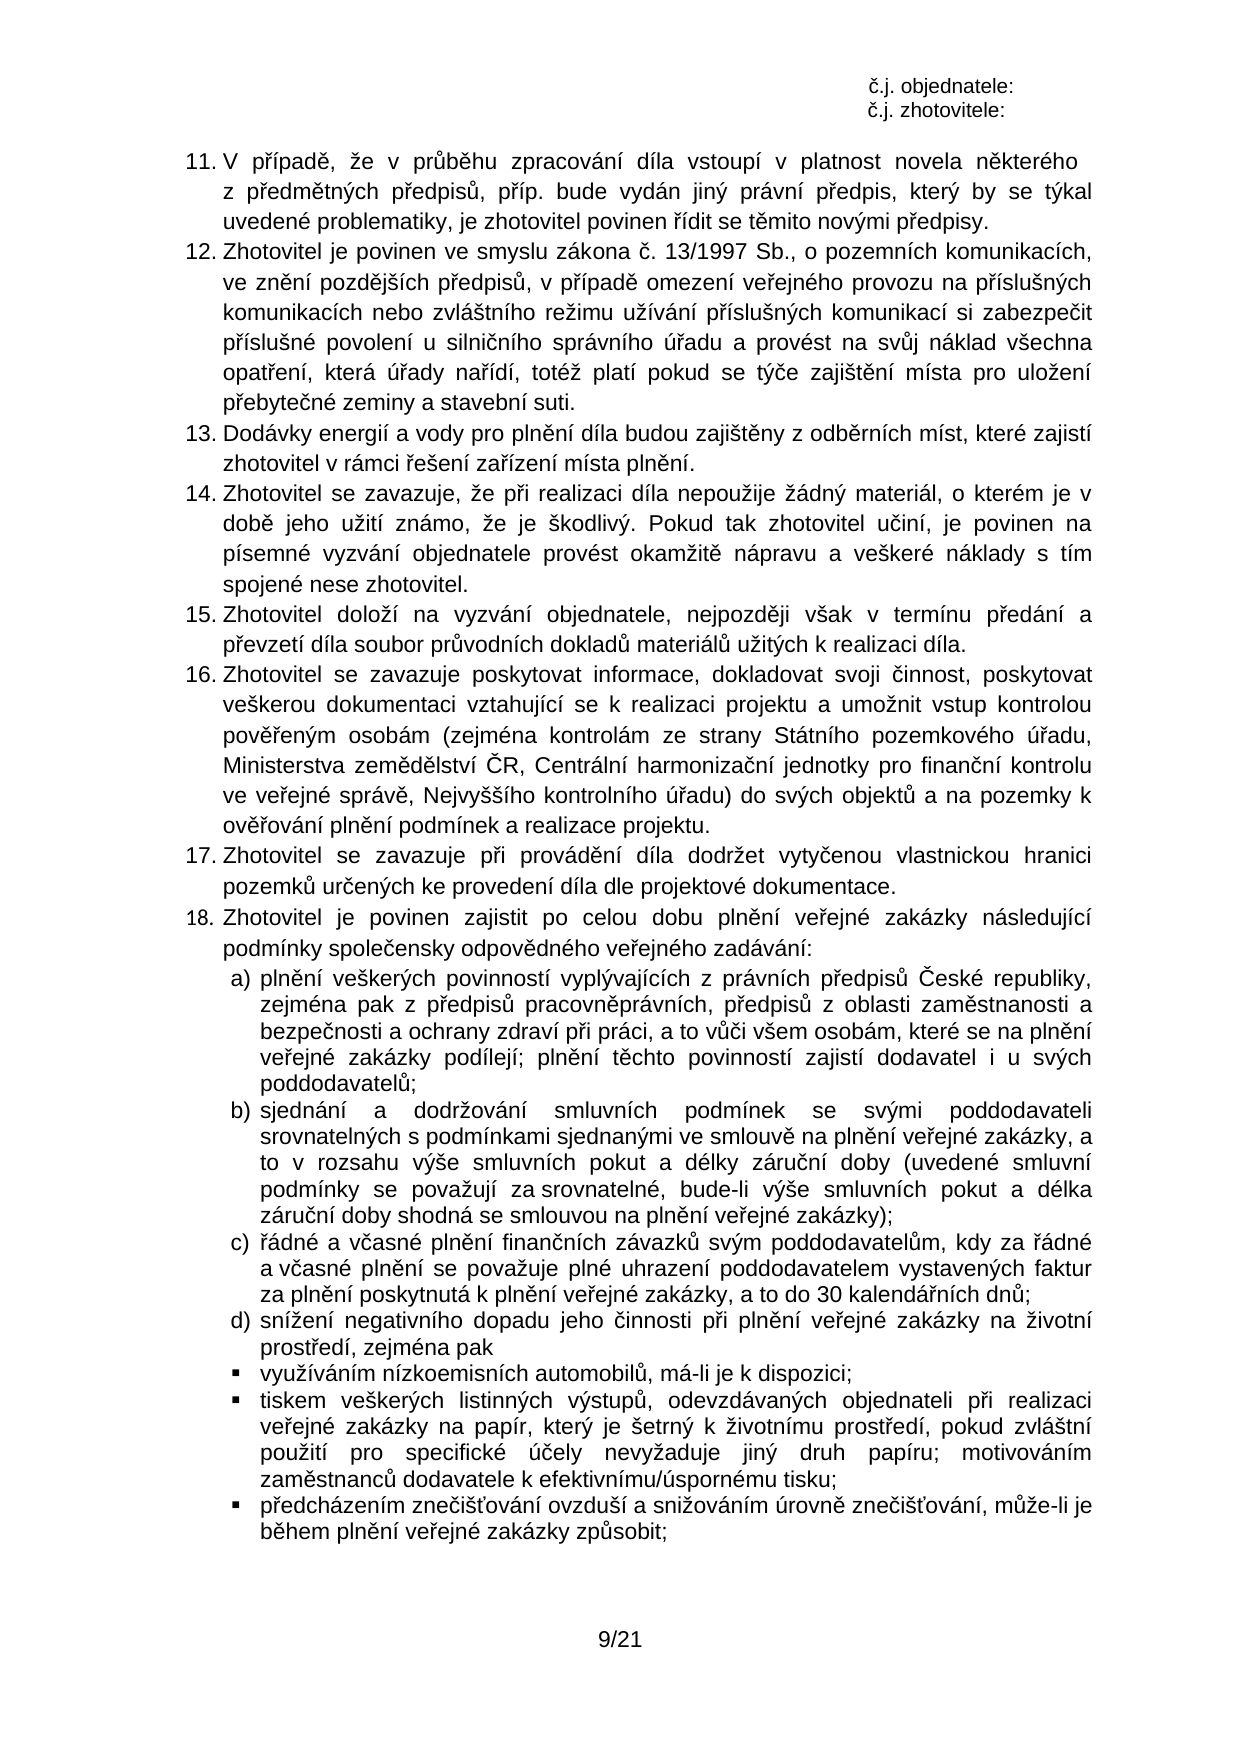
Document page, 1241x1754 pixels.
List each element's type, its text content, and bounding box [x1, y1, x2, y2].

list sjednání a dodržování smluvních podmínek se svými poddodavateli srovnatelných s podmínkami sjednanými ve smlouvě na plnění veřejné zakázky, a to v rozsahu výše smluvních pokut a délky záruční doby (uvedené smluvní podmínky se považují za srovnatelné, bude-li výše smluvních pokut a délka záruční doby shodná se smlouvou na plnění veřejné zakázky); [230, 1097, 1093, 1228]
list tiskem veškerých listinných výstupů, odevzdávaných objednateli při realizaci veřejné zakázky na papír, který je šetrný k životnímu prostředí, pokud zvláštní použití pro specifické účely nevyžaduje jiný druh papíru; motivováním zaměstnanců dodavatele k efektivnímu/úspornému tisku; [230, 1387, 1093, 1492]
list Zhotovitel se zavazuje, že při realizaci díla nepoužije žádný materiál, o kterém je v době jeho užití známo, že je škodlivý. Pokud tak zhotovitel učiní, je povinen na písemné vyzvání objednatele provést okamžitě nápravu a veškeré náklady s tím spojené nese zhotovitel. [185, 480, 1093, 597]
list plnění veškerých povinností vyplývajících z právních předpisů České republiky, zejména pak z předpisů pracovněprávních, předpisů z oblasti zaměstnanosti a bezpečnosti a ochrany zdraví při práci, a to vůči všem osobám, které se na plnění veřejné zakázky podílejí; plnění těchto povinností zajistí dodavatel i u svých poddodavatelů; [230, 965, 1093, 1097]
list Zhotovitel je povinen zajistit po celou dobu plnění veřejné zakázky následující podmínky společensky odpovědného veřejného zadávání: [185, 903, 1093, 961]
list Zhotovitel doloží na vyzvání objednatele, nejpozději však v termínu předání a převzetí díla soubor průvodních dokladů materiálů užitých k realizaci díla. [185, 601, 1093, 657]
list snížení negativního dopadu jeho činnosti při plnění veřejné zakázky na životní prostředí, zejména pak [230, 1307, 1093, 1360]
list využíváním nízkoemisních automobilů, má-li je k dispozici; [230, 1360, 1093, 1387]
list Dodávky energií a vody pro plnění díla budou zajištěny z odběrních míst, které zajistí zhotovitel v rámci řešení zařízení místa plnění. [185, 419, 1093, 476]
list V případě, že v průběhu zpracování díla vstoupí v platnost novela některého z předmětných předpisů, příp. bude vydán jiný právní předpis, který by se týkal uvedené problematiky, je zhotovitel povinen řídit se těmito novými předpisy. [185, 148, 1093, 234]
list Zhotovitel se zavazuje při provádění díla dodržet vytyčenou vlastnickou hranici pozemků určených ke provedení díla dle projektové dokumentace. [185, 842, 1093, 899]
list řádné a včasné plnění finančních závazků svým poddodavatelům, kdy za řádné a včasné plnění se považuje plné uhrazení poddodavatelem vystavených faktur za plnění poskytnutá k plnění veřejné zakázky, a to do 30 kalendářních dnů; [230, 1228, 1093, 1307]
list Zhotovitel je povinen ve smyslu zákona č. 13/1997 Sb., o pozemních komunikacích, ve znění pozdějších předpisů, v případě omezení veřejného provozu na příslušných komunikacích nebo zvláštního režimu užívání příslušných komunikací si zabezpečit příslušné povolení u silničního správního úřadu a provést na svůj náklad všechna opatření, která úřady nařídí, totéž platí pokud se týče zajištění místa pro uložení přebytečné zeminy a stavební suti. [185, 238, 1093, 416]
list předcházením znečišťování ovzduší a snižováním úrovně znečišťování, může-li je během plnění veřejné zakázky způsobit; [230, 1492, 1093, 1545]
list Zhotovitel se zavazuje poskytovat informace, dokladovat svoji činnost, poskytovat veškerou dokumentaci vztahující se k realizaci projektu a umožnit vstup kontrolou pověřeným osobám (zejména kontrolám ze strany Státního pozemkového úřadu, Ministerstva zemědělství ČR, Centrální harmonizační jednotky pro finanční kontrolu ve veřejné správě, Nejvyššího kontrolního úřadu) do svých objektů a na pozemky k ověřování plnění podmínek a realizace projektu. [185, 661, 1093, 838]
